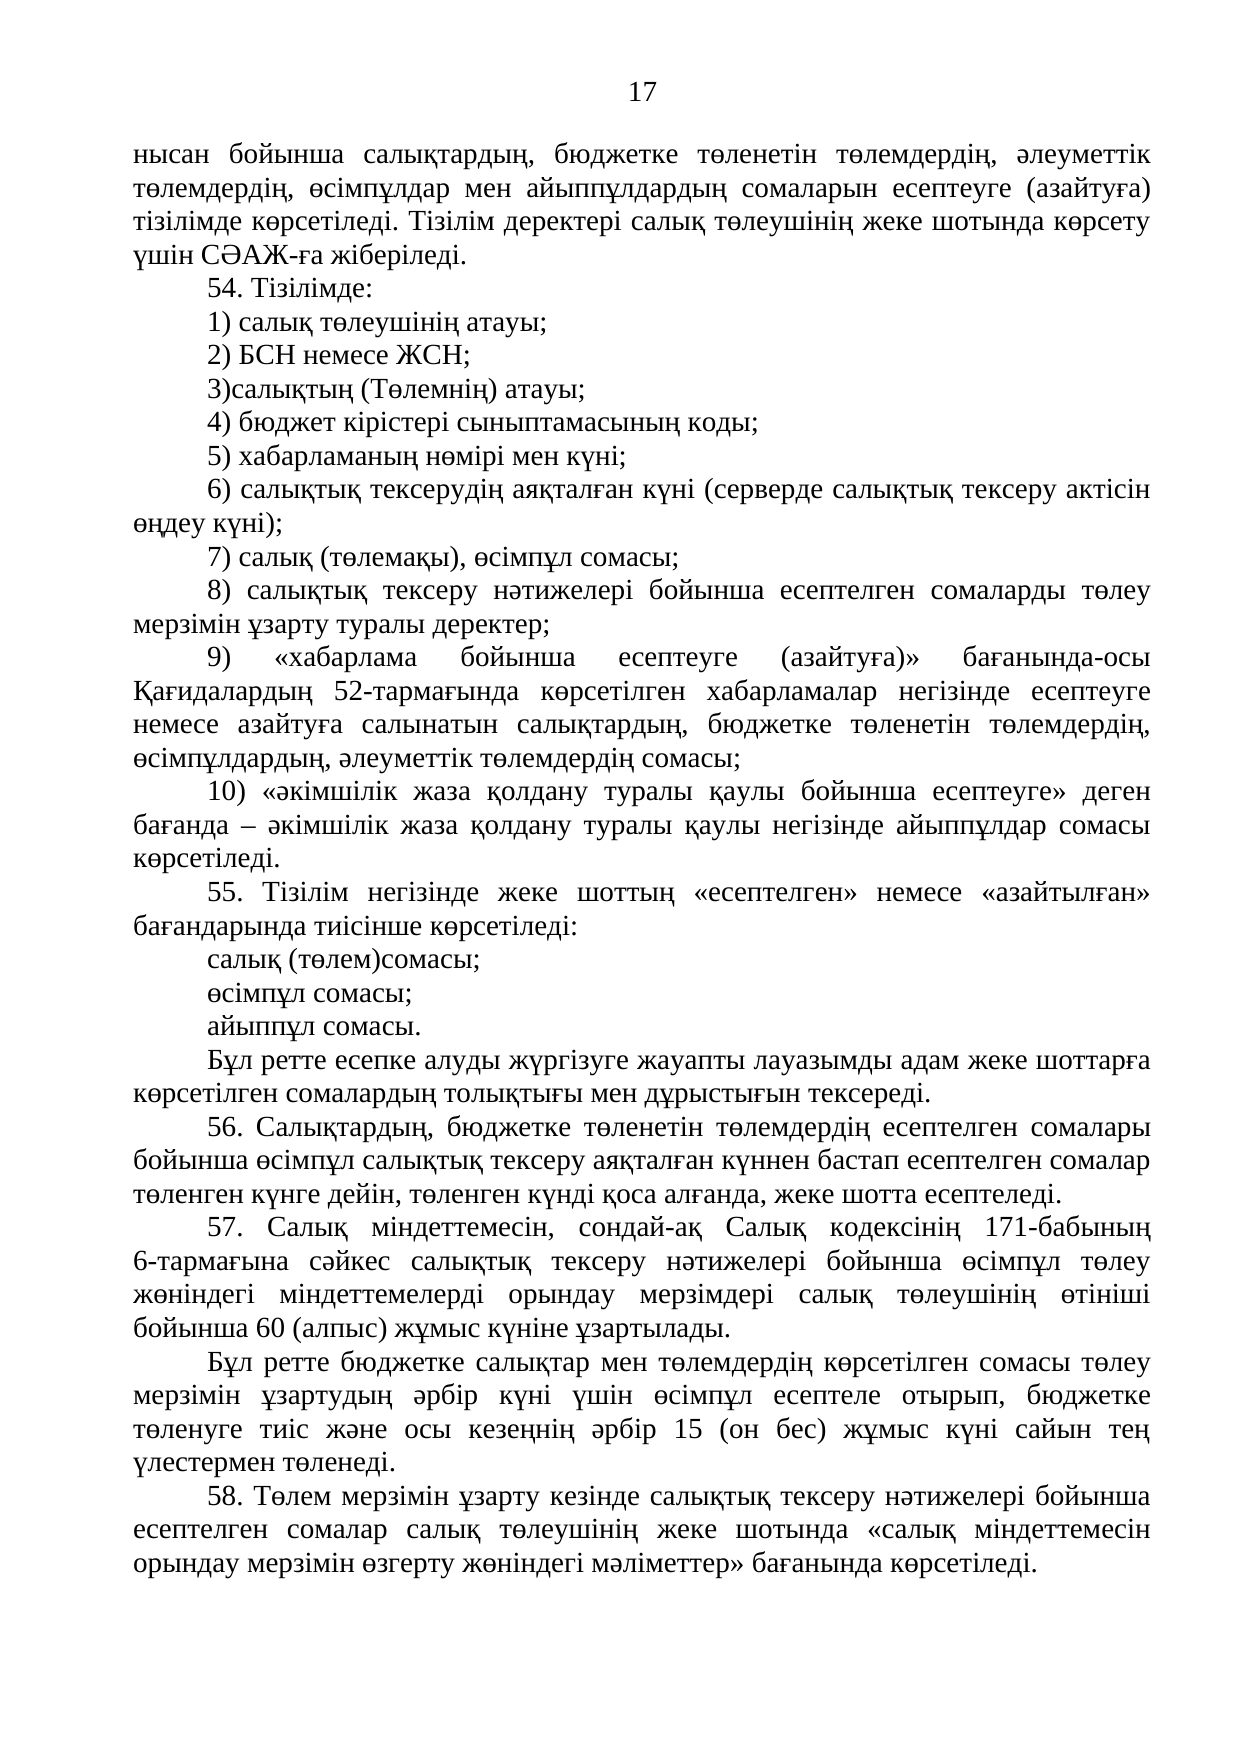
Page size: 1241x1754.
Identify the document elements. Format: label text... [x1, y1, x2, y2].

text 9) «хабарлама бойынша есептеуге (азайтуға)» бағанында-осы Қағидалардың 52-тармағында көрсетілген хабарламалар негізінде есептеуге немесе азайтуға салынатын салықтардың, бюджетке төленетін төлемдердің, өсімпұлдардың, әлеуметтік төлемдердің сомасы; [133, 639, 1152, 773]
text 5) хабарламаның нөмірі мен күні; [133, 438, 1152, 472]
text 57. Салық міндеттемесін, сондай-ақ Салық кодексінің 171-бабының 6-тармағына сәйкес салықтық тексеру нәтижелері бойынша өсімпұл төлеу жөніндегі міндеттемелерді орындау мерзімдері салық төлеушінің өтініші бойынша 60 (алпыс) жұмыс күніне ұзартылады. [133, 1209, 1152, 1344]
text 54. Тізілімде: [133, 270, 1152, 304]
text 3)салықтың (Төлемнің) атауы; [133, 371, 1152, 404]
text 2) БСН немесе ЖСН; [133, 337, 1152, 371]
text 7) салық (төлемақы), өсімпұл сомасы; [133, 539, 1152, 572]
text өсімпұл сомасы; [133, 975, 1152, 1008]
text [133, 136, 1152, 270]
text 1) салық төлеушінің атауы; [133, 304, 1152, 337]
text Бұл ретте есепке алуды жүргізуге жауапты лауазымды адам жеке шоттарға көрсетілген сомалардың толықтығы мен дұрыстығын тексереді. [133, 1042, 1152, 1109]
text салық (төлем)сомасы; [133, 941, 1152, 975]
text 4) бюджет кірістері сыныптамасының коды; [133, 404, 1152, 438]
text 6) салықтық тексерудің аяқталған күні (серверде салықтық тексеру актісін өңдеу күні); [133, 472, 1152, 539]
text 58. Төлем мерзімін ұзарту кезінде салықтық тексеру нәтижелері бойынша есептелген сомалар салық төлеушінің жеке шотында «салық міндеттемесін орындау мерзімін өзгерту жөніндегі мәліметтер» бағанында көрсетіледі. [133, 1478, 1152, 1578]
text 55. Тізілім негізінде жеке шоттың «есептелген» немесе «азайтылған» бағандарында тиісінше көрсетіледі: [133, 874, 1152, 941]
text айыппұл сомасы. [133, 1008, 1152, 1042]
text 56. Салықтардың, бюджетке төленетін төлемдердің есептелген сомалары бойынша өсімпұл салықтық тексеру аяқталған күннен бастап есептелген сомалар төленген күнге дейін, төленген күнді қоса алғанда, жеке шотта есептеледі. [133, 1109, 1152, 1209]
text Бұл ретте бюджетке салықтар мен төлемдердің көрсетілген сомасы төлеу мерзімін ұзартудың әрбір күні үшін өсімпұл есептеле отырып, бюджетке төленуге тиіс және осы кезеңнің әрбір 15 (он бес) жұмыс күні сайын тең үлестермен төленеді. [133, 1344, 1152, 1478]
text 8) салықтық тексеру нәтижелері бойынша есептелген сомаларды төлеу мерзімін ұзарту туралы деректер; [133, 572, 1152, 639]
text 10) «әкімшілік жаза қолдану туралы қаулы бойынша есептеуге» деген бағанда – әкімшілік жаза қолдану туралы қаулы негізінде айыппұлдар сомасы көрсетіледі. [133, 773, 1152, 874]
